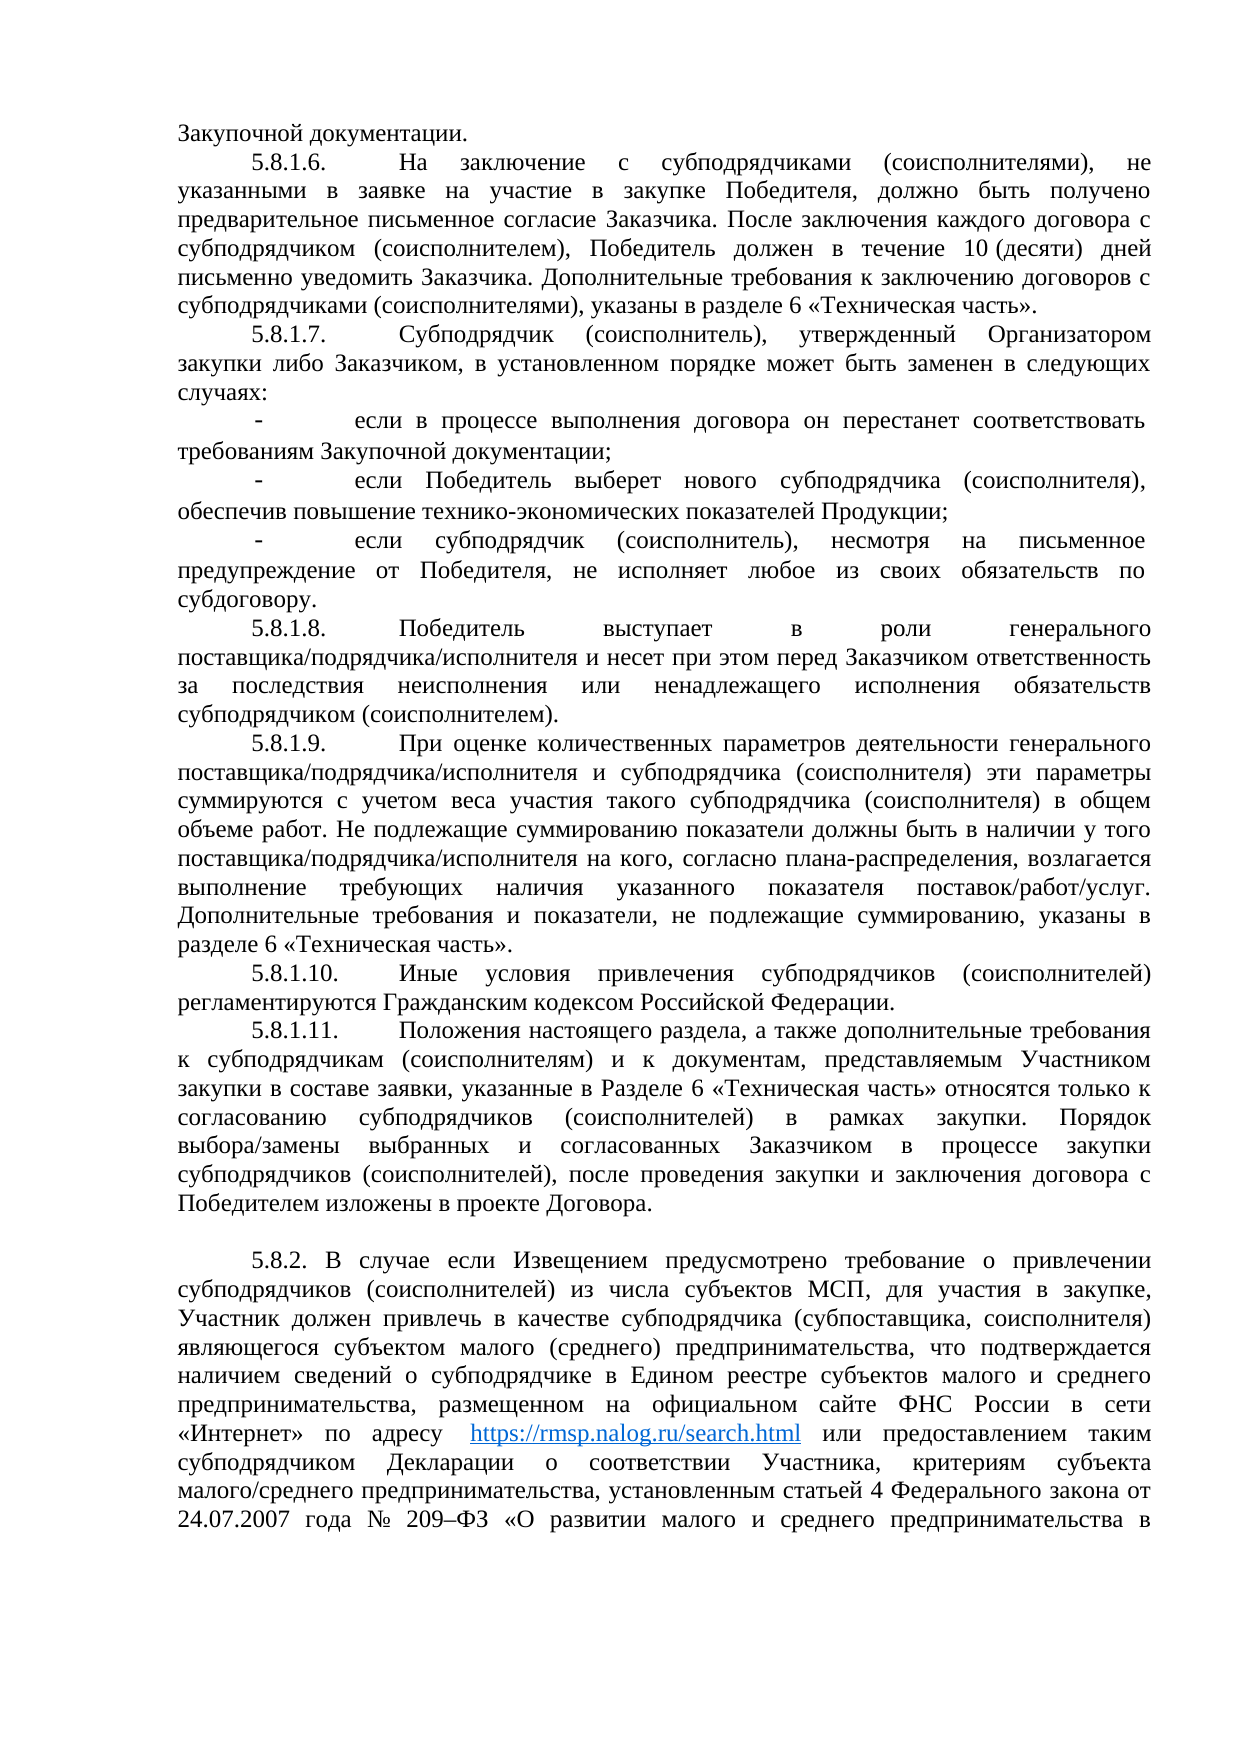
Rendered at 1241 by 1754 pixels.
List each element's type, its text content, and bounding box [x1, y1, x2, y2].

list если Победитель выберет нового субподрядчика (соисполнителя), обеспечив повышение технико-экономических показателей Продукции; [177, 465, 1146, 525]
list Иные условия привлечения субподрядчиков (соисполнителей) регламентируются Гражданским кодексом Российской Федерации. [177, 958, 1152, 1016]
list Положения настоящего раздела, а также дополнительные требования к субподрядчикам (соисполнителям) и к документам, представляемым Участником закупки в составе заявки, указанные в Разделе 6 «Техническая часть» относятся только к согласованию субподрядчиков (соисполнителей) в рамках закупки. Порядок выбора/замены выбранных и согласованных Заказчиком в процессе закупки субподрядчиков (соисполнителей), после проведения закупки и заключения договора с Победителем изложены в проекте Договора. [177, 1016, 1152, 1217]
list если субподрядчик (соисполнитель), несмотря на письменное предупреждение от Победителя, не исполняет любое из своих обязательств по субдоговору. [177, 525, 1146, 613]
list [177, 118, 1152, 147]
list При оценке количественных параметров деятельности генерального поставщика/подрядчика/исполнителя и субподрядчика (соисполнителя) эти параметры суммируются с учетом веса участия такого субподрядчика (соисполнителя) в общем объеме работ. Не подлежащие суммированию показатели должны быть в наличии у того поставщика/подрядчика/исполнителя на кого, согласно плана-распределения, возлагается выполнение требующих наличия указанного показателя поставок/работ/услуг. Дополнительные требования и показатели, не подлежащие суммированию, указаны в разделе 6 «Техническая часть». [177, 728, 1152, 958]
list если в процессе выполнения договора он перестанет соответствовать требованиям Закупочной документации; [177, 406, 1146, 465]
list На заключение с субподрядчиками (соисполнителями), не указанными в заявке на участие в закупке Победителя, должно быть получено предварительное письменное согласие Заказчика. После заключения каждого договора с субподрядчиком (соисполнителем), Победитель должен в течение 10 (десяти) дней письменно уведомить Заказчика. Дополнительные требования к заключению договоров с субподрядчиками (соисполнителями), указаны в разделе 6 «Техническая часть». [177, 147, 1152, 319]
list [177, 1246, 1152, 1533]
list Победитель выступает в роли генерального поставщика/подрядчика/исполнителя и несет при этом перед Заказчиком ответственность за последствия неисполнения или ненадлежащего исполнения обязательств субподрядчиком (соисполнителем). [177, 613, 1152, 728]
list Субподрядчик (соисполнитель), утвержденный Организатором закупки либо Заказчиком, в установленном порядке может быть заменен в следующих случаях: [177, 319, 1152, 406]
